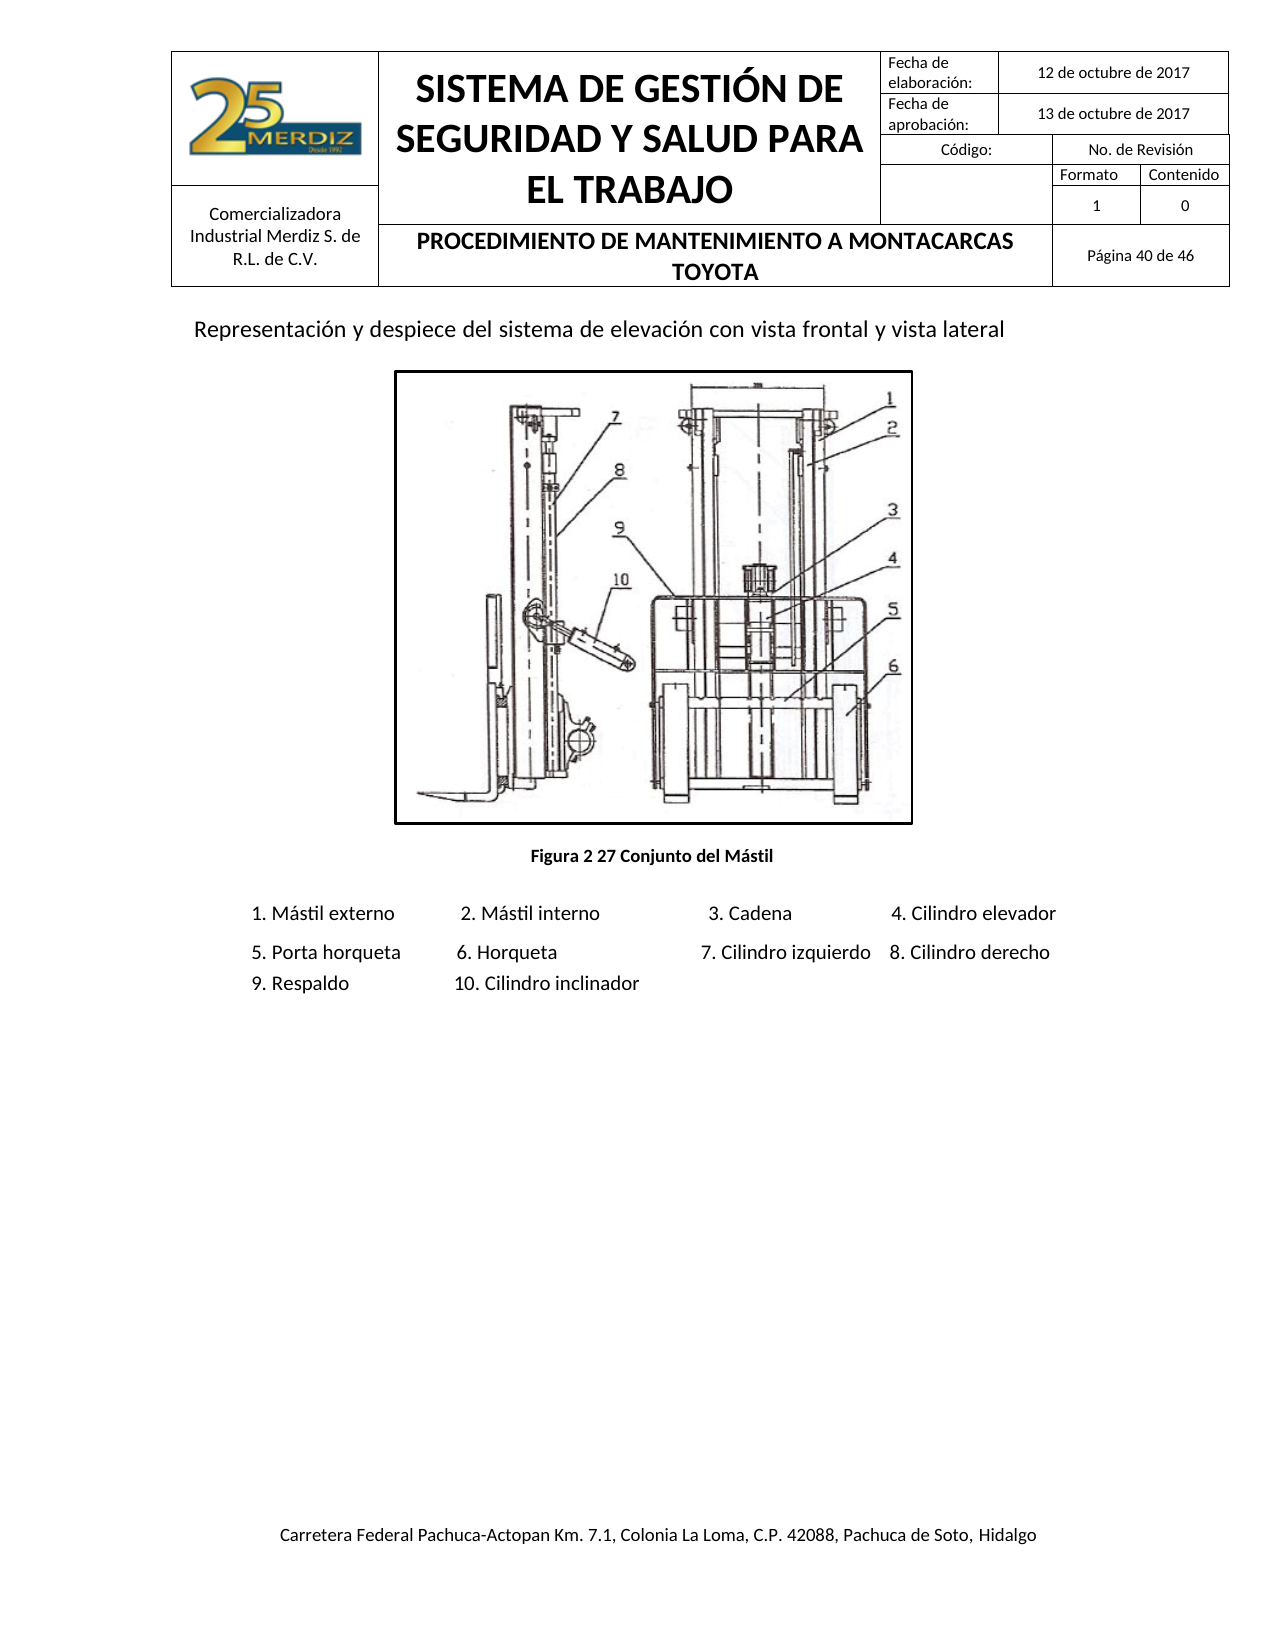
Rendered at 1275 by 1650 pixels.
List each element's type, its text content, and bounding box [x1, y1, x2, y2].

table_header 2. Mástil interno [424, 894, 672, 933]
picture [179, 71, 372, 165]
table_header 1. Mástil externo [247, 894, 423, 933]
picture [397, 373, 911, 822]
text Figura 2 27 Conjunto del Mástil [513, 844, 791, 867]
text Representación y despiece del sistema de elevación con vista frontal y vista lateral [194, 314, 1137, 343]
table_cell 5. Porta horqueta 9. Respaldo [247, 933, 423, 1007]
table_header 3. Cadena 4. Cilindro elevador [672, 894, 1072, 933]
table_cell 6. Horqueta 10. Cilindro inclinador [424, 933, 672, 1007]
table_cell 7. Cilindro izquierdo 8. Cilindro derecho [672, 933, 1072, 1007]
